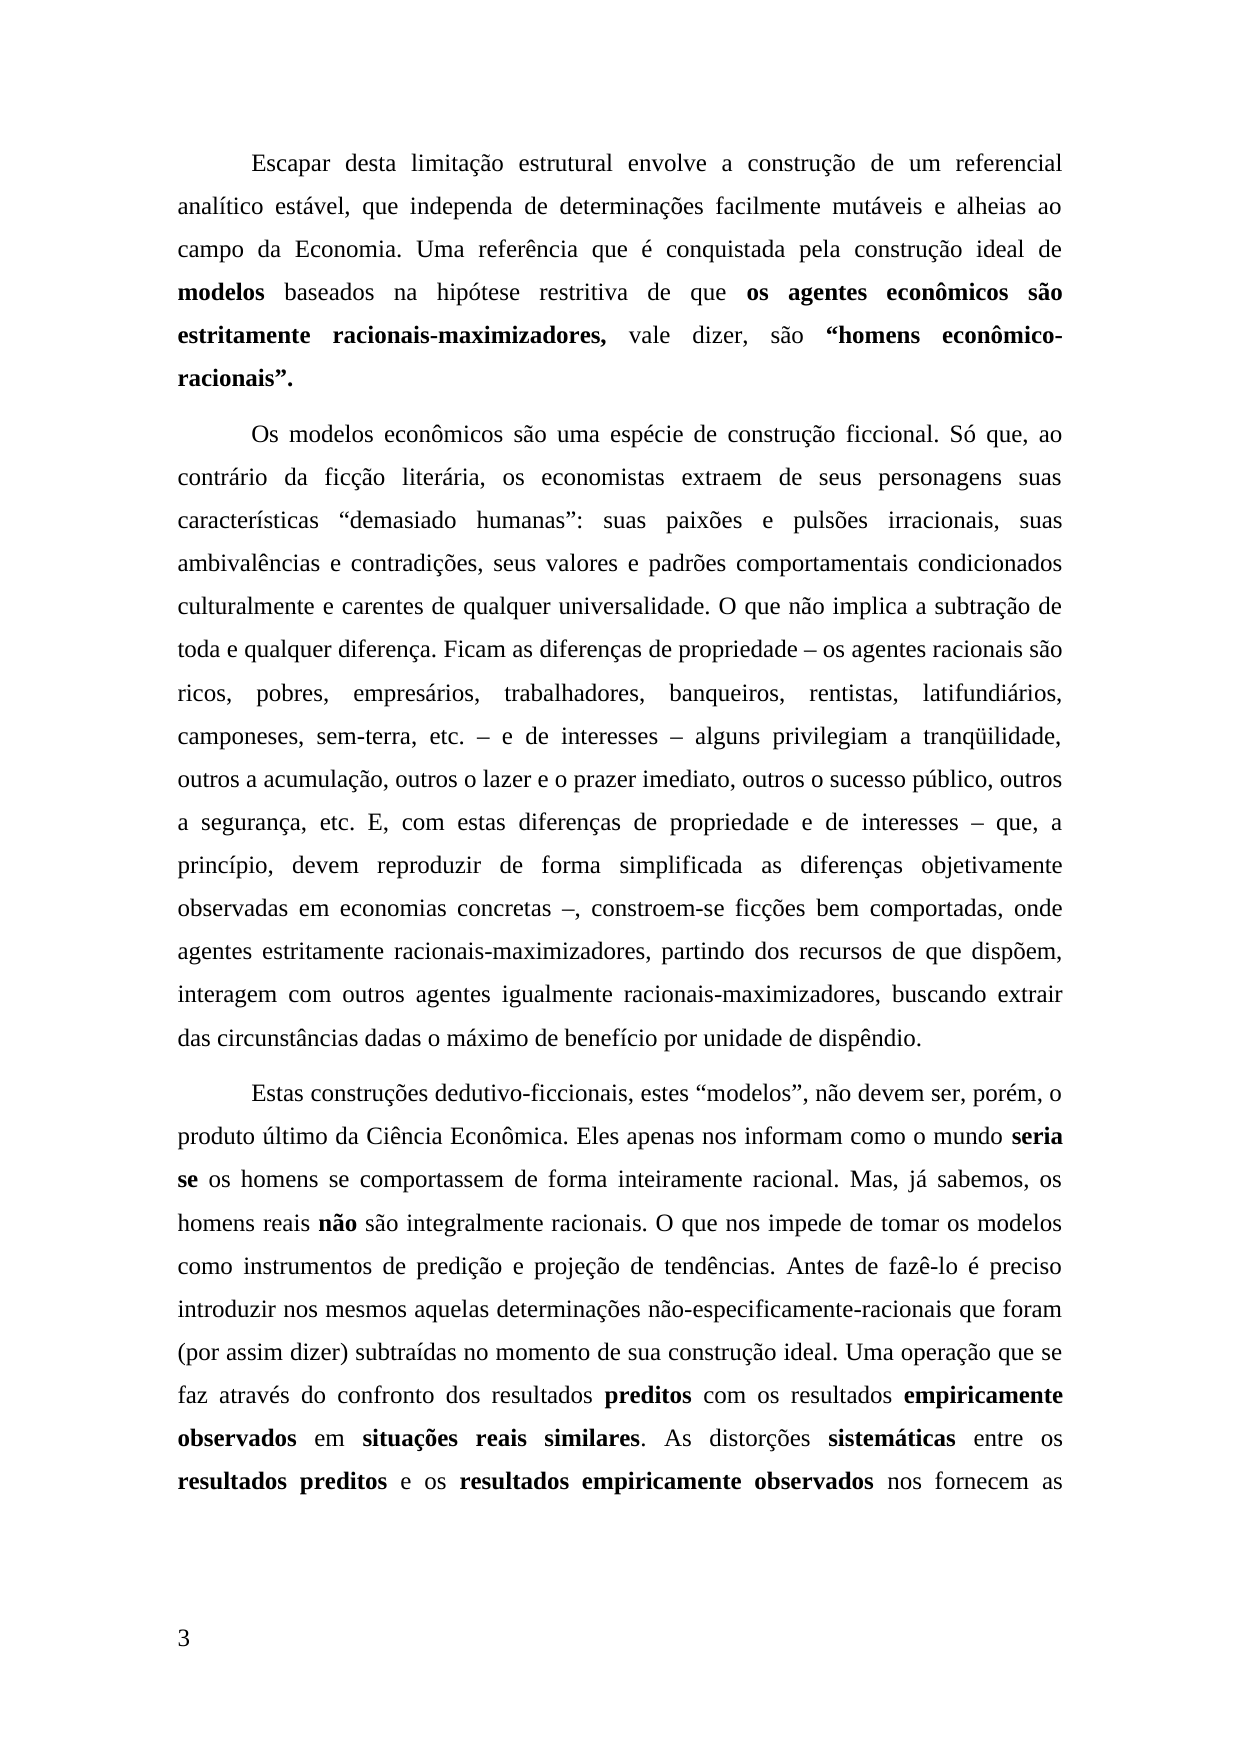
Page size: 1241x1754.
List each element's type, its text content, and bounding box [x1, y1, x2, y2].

text Os modelos econômicos são uma espécie de construção ficcional. Só que, ao contrário da ficção literária, os economistas extraem de seus personagens suas características “demasiado humanas”: suas paixões e pulsões irracionais, suas ambivalências e contradições, seus valores e padrões comportamentais condicionados culturalmente e carentes de qualquer universalidade. O que não implica a subtração de toda e qualquer diferença. Ficam as diferenças de propriedade – os agentes racionais são ricos, pobres, empresários, trabalhadores, banqueiros, rentistas, latifundiários, camponeses, sem-terra, etc. – e de interesses – alguns privilegiam a tranqüilidade, outros a acumulação, outros o lazer e o prazer imediato, outros o sucesso público, outros a segurança, etc. E, com estas diferenças de propriedade e de interesses – que, a princípio, devem reproduzir de forma simplificada as diferenças objetivamente observadas em economias concretas –, constroem-se ficções bem comportadas, onde agentes estritamente racionais-maximizadores, partindo dos recursos de que dispõem, interagem com outros agentes igualmente racionais-maximizadores, buscando extrair das circunstâncias dadas o máximo de benefício por unidade de dispêndio. [177, 419, 1063, 1051]
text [177, 1078, 1063, 1495]
text Escapar desta limitação estrutural envolve a construção de um referencial analítico estável, que independa de determinações facilmente mutáveis e alheias ao campo da Economia. Uma referência que é conquistada pela construção ideal de modelos baseados na hipótese restritiva de que os agentes econômicos são estritamente racionais-maximizadores, vale dizer, são “homens econômico-racionais”. [177, 148, 1063, 392]
